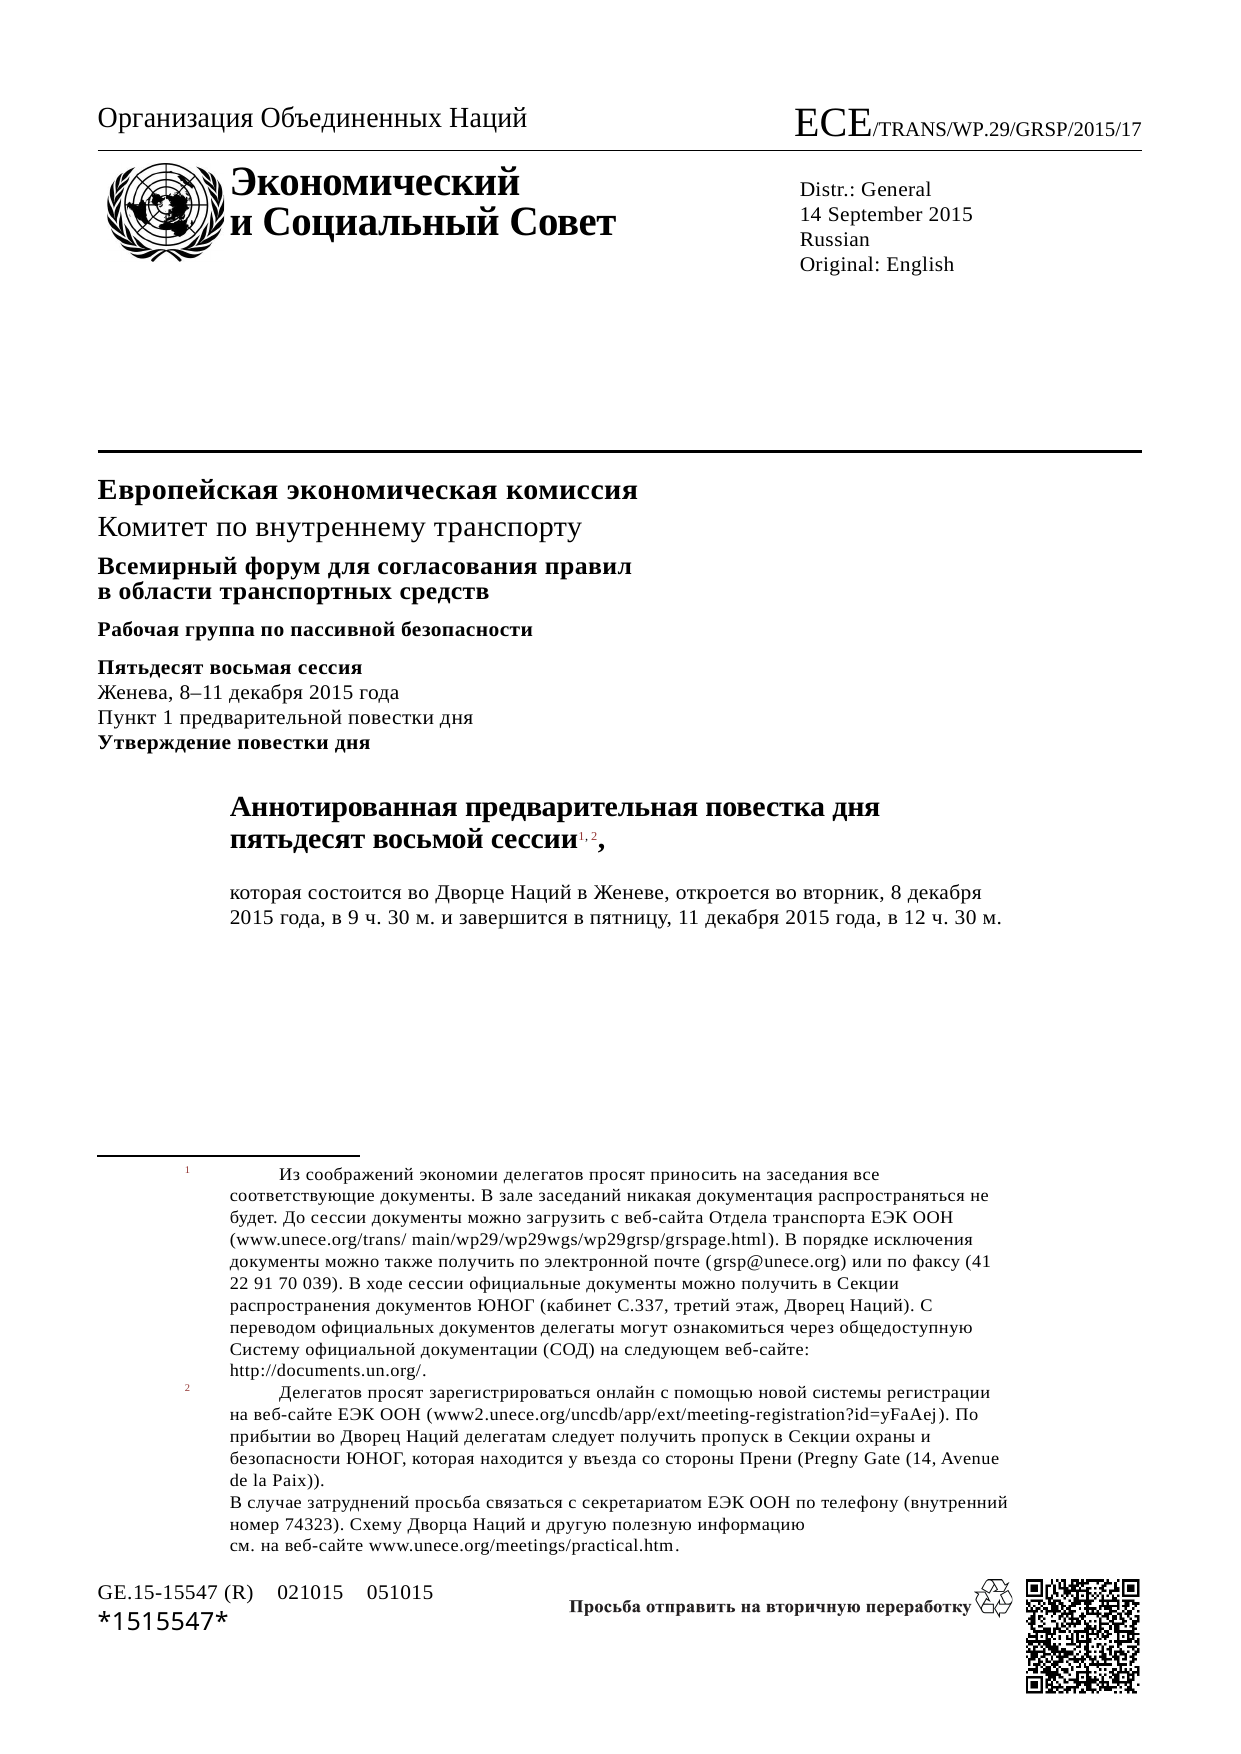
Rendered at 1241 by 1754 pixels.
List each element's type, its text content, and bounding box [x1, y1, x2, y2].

text Рабочая группа по пассивной безопасности [97, 617, 1143, 642]
text Женева, 8–11 декабря 2015 года [97, 679, 1143, 704]
text Аннотированная предварительная повестка дня пятьдесят восьмой сессии, , [97, 792, 1011, 854]
text Всемирный форум для согласования правил в области транспортных средств [97, 554, 1143, 604]
text Утверждение повестки дня [97, 729, 1143, 754]
picture [107, 163, 225, 262]
text Комитет по внутреннему транспорту [97, 517, 1143, 542]
picture [1026, 1579, 1140, 1694]
text Пункт 1 предварительной повестки дня [97, 704, 1143, 729]
text Пятьдесят восьмая сессия [97, 654, 1143, 679]
text Европейская экономическая комиссия [97, 479, 1143, 504]
picture [569, 1579, 1013, 1618]
text которая состоится во Дворце Наций в Женеве, откроется во вторник, 8 декабря 2015 года, в 9 ч. 30 м. и завершится в пятницу, 11 декабря 2015 года, в 12 ч. 30 м. [97, 879, 1011, 929]
